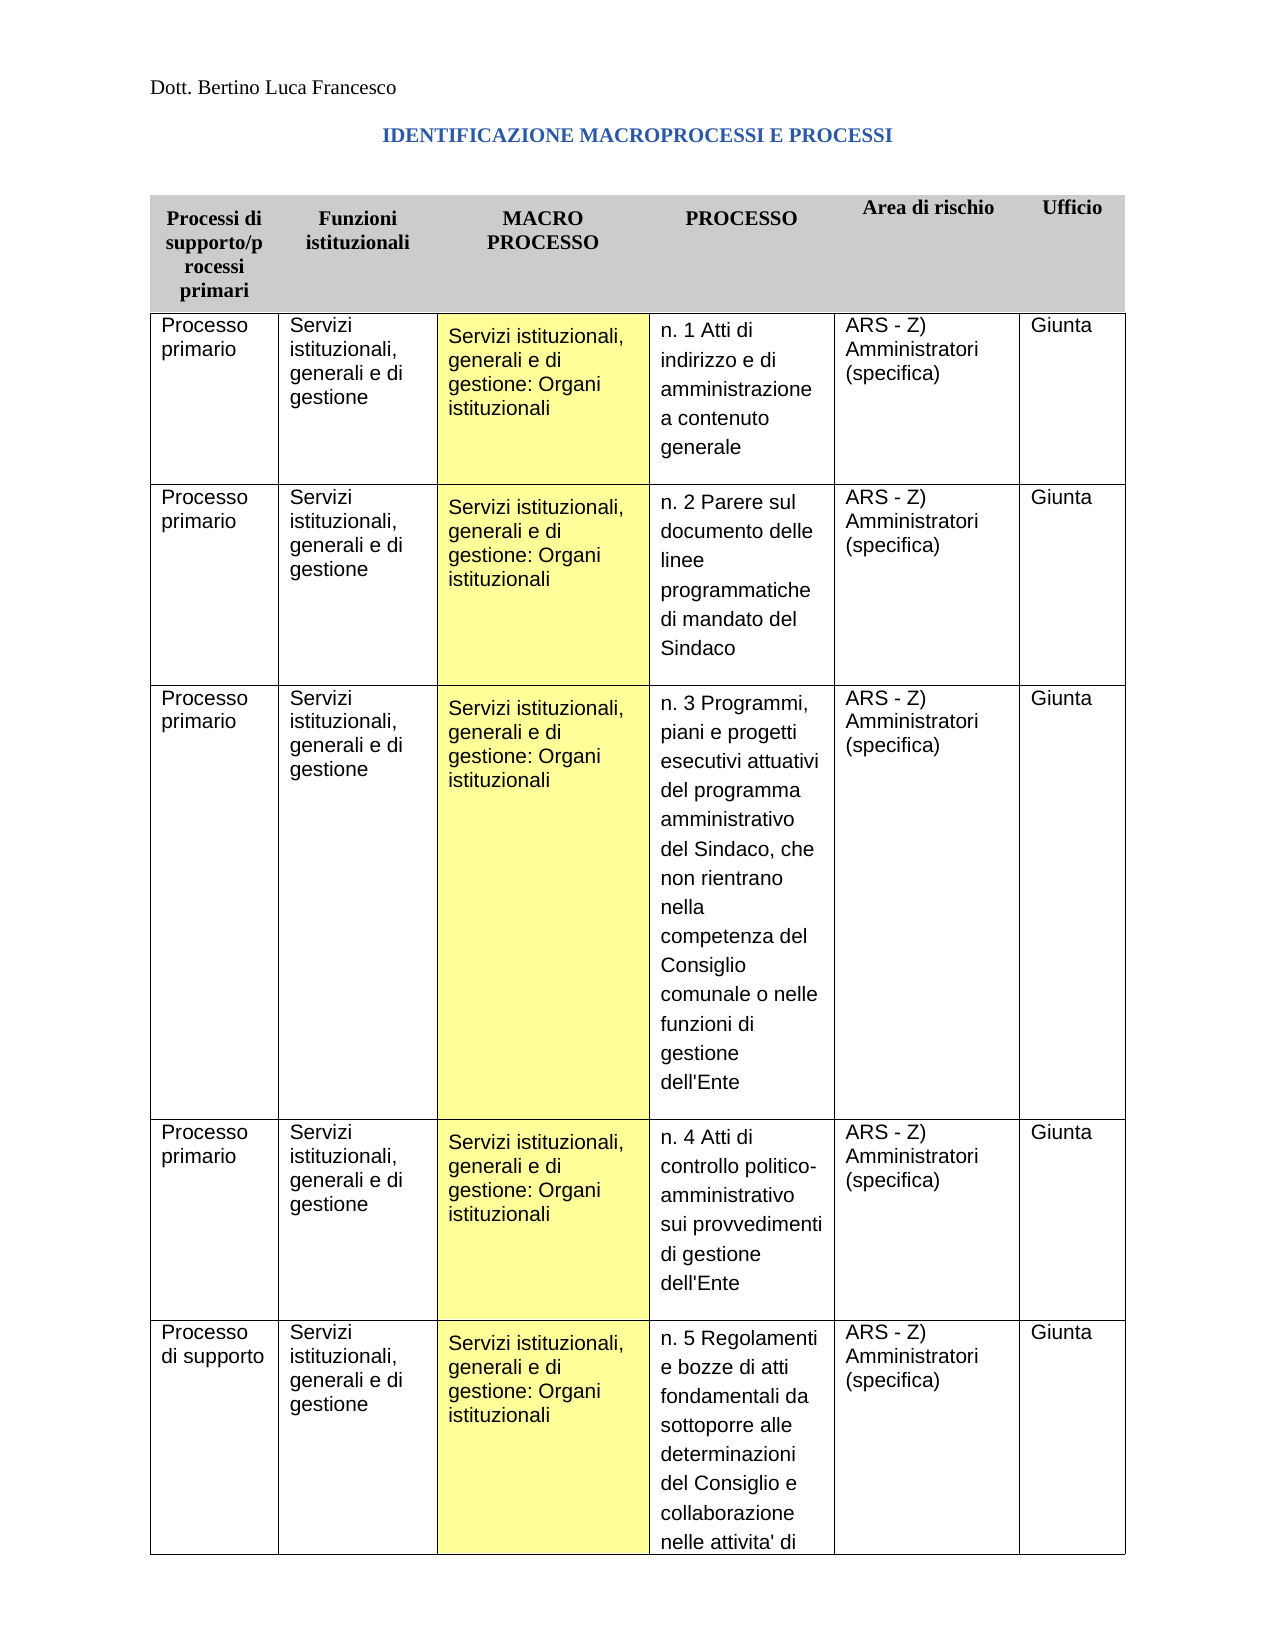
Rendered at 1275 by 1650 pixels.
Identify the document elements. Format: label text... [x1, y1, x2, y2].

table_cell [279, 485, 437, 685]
text Dott. Bertino Luca Francesco [150, 75, 1125, 99]
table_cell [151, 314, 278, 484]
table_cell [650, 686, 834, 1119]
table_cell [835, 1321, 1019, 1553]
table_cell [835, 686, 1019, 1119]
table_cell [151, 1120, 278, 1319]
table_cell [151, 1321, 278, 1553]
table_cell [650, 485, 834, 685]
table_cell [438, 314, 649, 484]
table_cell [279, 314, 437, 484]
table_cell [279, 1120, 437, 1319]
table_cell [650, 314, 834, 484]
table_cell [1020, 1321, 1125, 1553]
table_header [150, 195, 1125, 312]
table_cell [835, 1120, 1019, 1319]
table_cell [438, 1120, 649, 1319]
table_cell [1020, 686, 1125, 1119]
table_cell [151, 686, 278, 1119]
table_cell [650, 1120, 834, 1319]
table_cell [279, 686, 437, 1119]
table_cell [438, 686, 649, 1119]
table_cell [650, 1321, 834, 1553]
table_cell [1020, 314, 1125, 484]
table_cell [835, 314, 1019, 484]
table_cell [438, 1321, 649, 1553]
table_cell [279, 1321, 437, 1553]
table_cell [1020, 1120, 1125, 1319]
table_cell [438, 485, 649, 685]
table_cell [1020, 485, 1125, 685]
text IDENTIFICAZIONE MACROPROCESSI E PROCESSI [150, 123, 1125, 147]
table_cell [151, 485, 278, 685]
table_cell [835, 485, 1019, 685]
